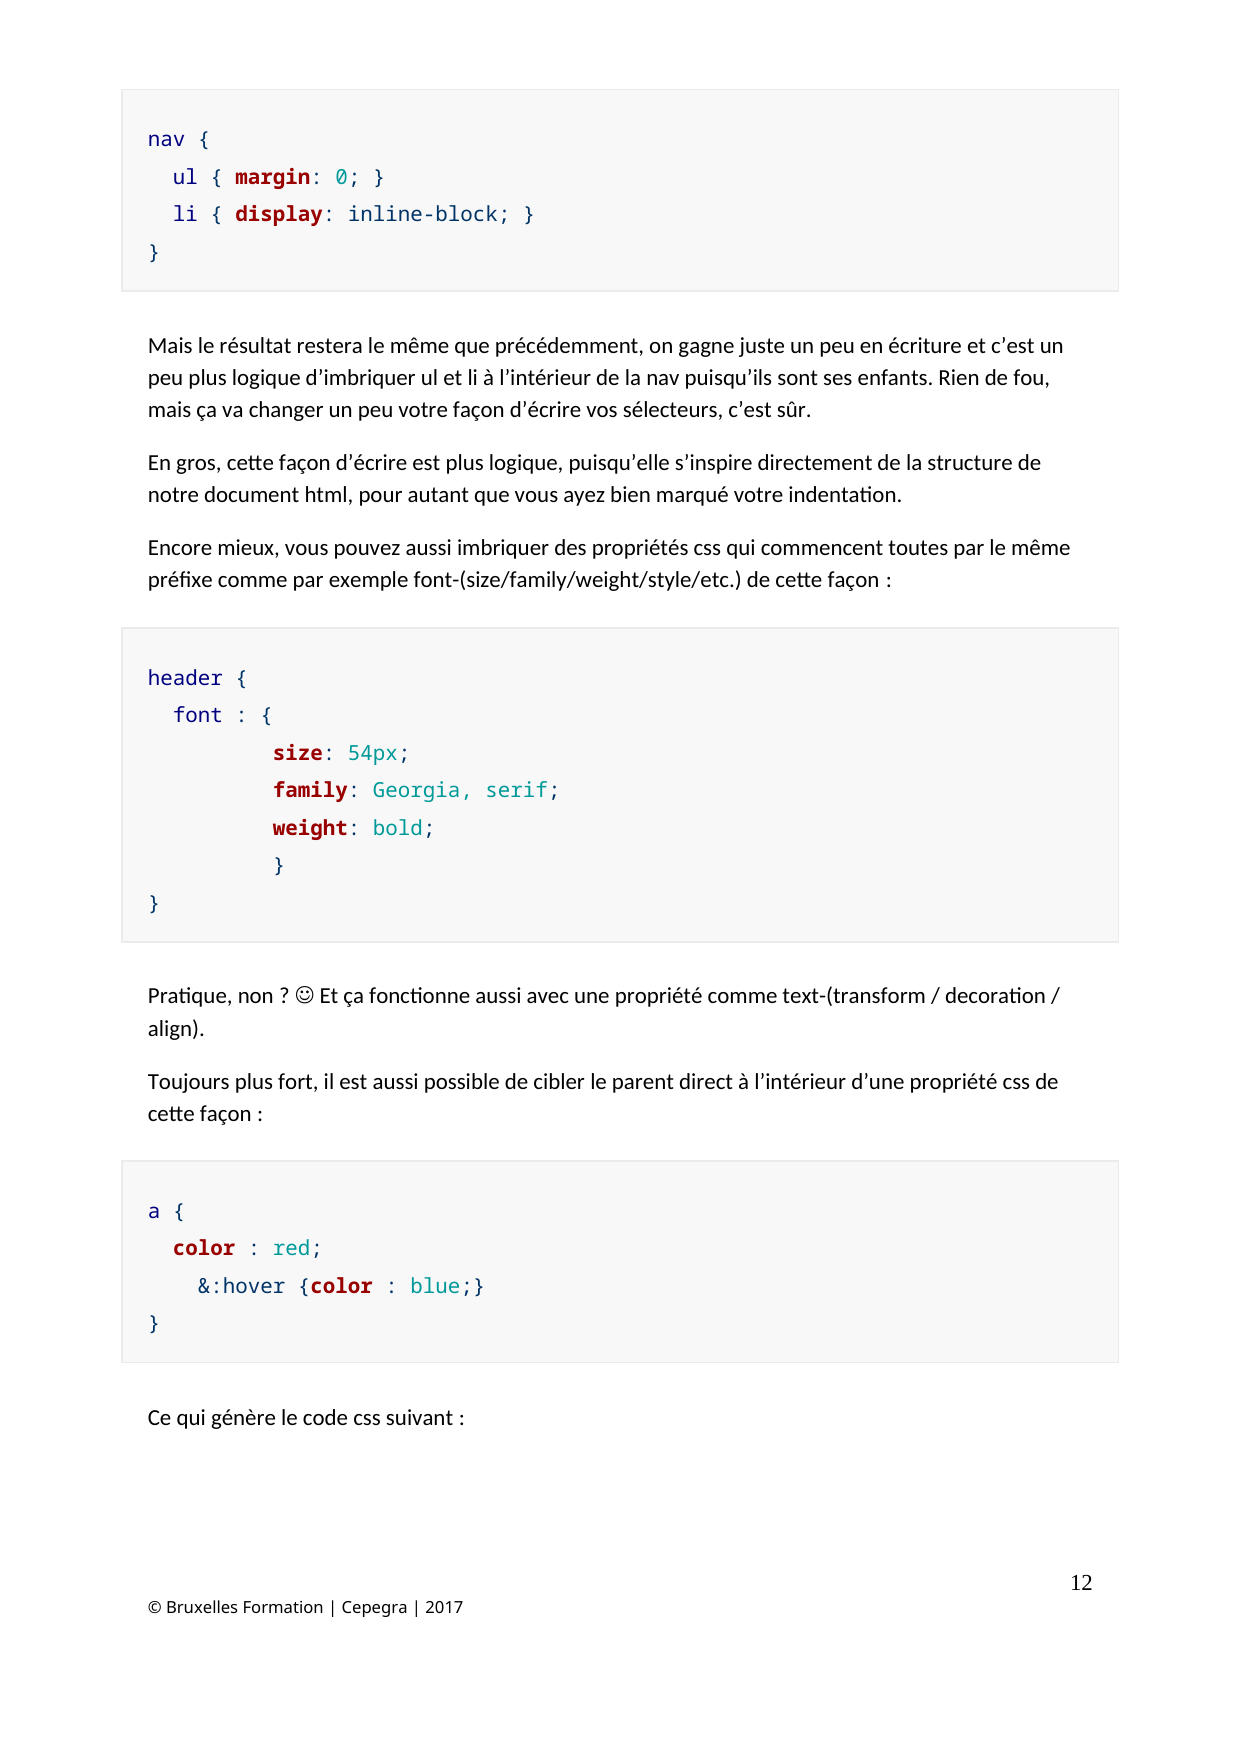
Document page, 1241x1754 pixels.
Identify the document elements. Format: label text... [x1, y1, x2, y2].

text a { color : red; &:hover {color : blue;} } [123, 1162, 1118, 1362]
text header { font : { size: 54px; family: Georgia, serif; weight: bold; } } [123, 629, 1118, 941]
text Mais le résultat restera le même que précédemment, on gagne juste un peu en écriture et c’est un peu plus logique d’imbriquer ul et li à l’intérieur de la nav puisqu’ils sont ses enfants. Rien de fou, mais ça va changer un peu votre façon d’écrire vos sélecteurs, c’est sûr. [148, 331, 1093, 423]
text Ce qui génère le code css suivant : [148, 1403, 1093, 1431]
text Pratique, non ? Et ça fonctionne aussi avec une propriété comme text-(transform / decoration / align). [148, 982, 1093, 1042]
text En gros, cette façon d’écrire est plus logique, puisqu’elle s’inspire directement de la structure de notre document html, pour autant que vous ayez bien marqué votre indentation. [148, 448, 1093, 508]
text Encore mieux, vous pouvez aussi imbriquer des propriétés css qui commencent toutes par le même préfixe comme par exemple font-(size/family/weight/style/etc.) de cette façon : [148, 533, 1093, 594]
text nav { ul { margin: 0; } li { display: inline-block; } } [123, 90, 1118, 290]
text Toujours plus fort, il est aussi possible de cibler le parent direct à l’intérieur d’une propriété css de cette façon : [148, 1067, 1093, 1127]
